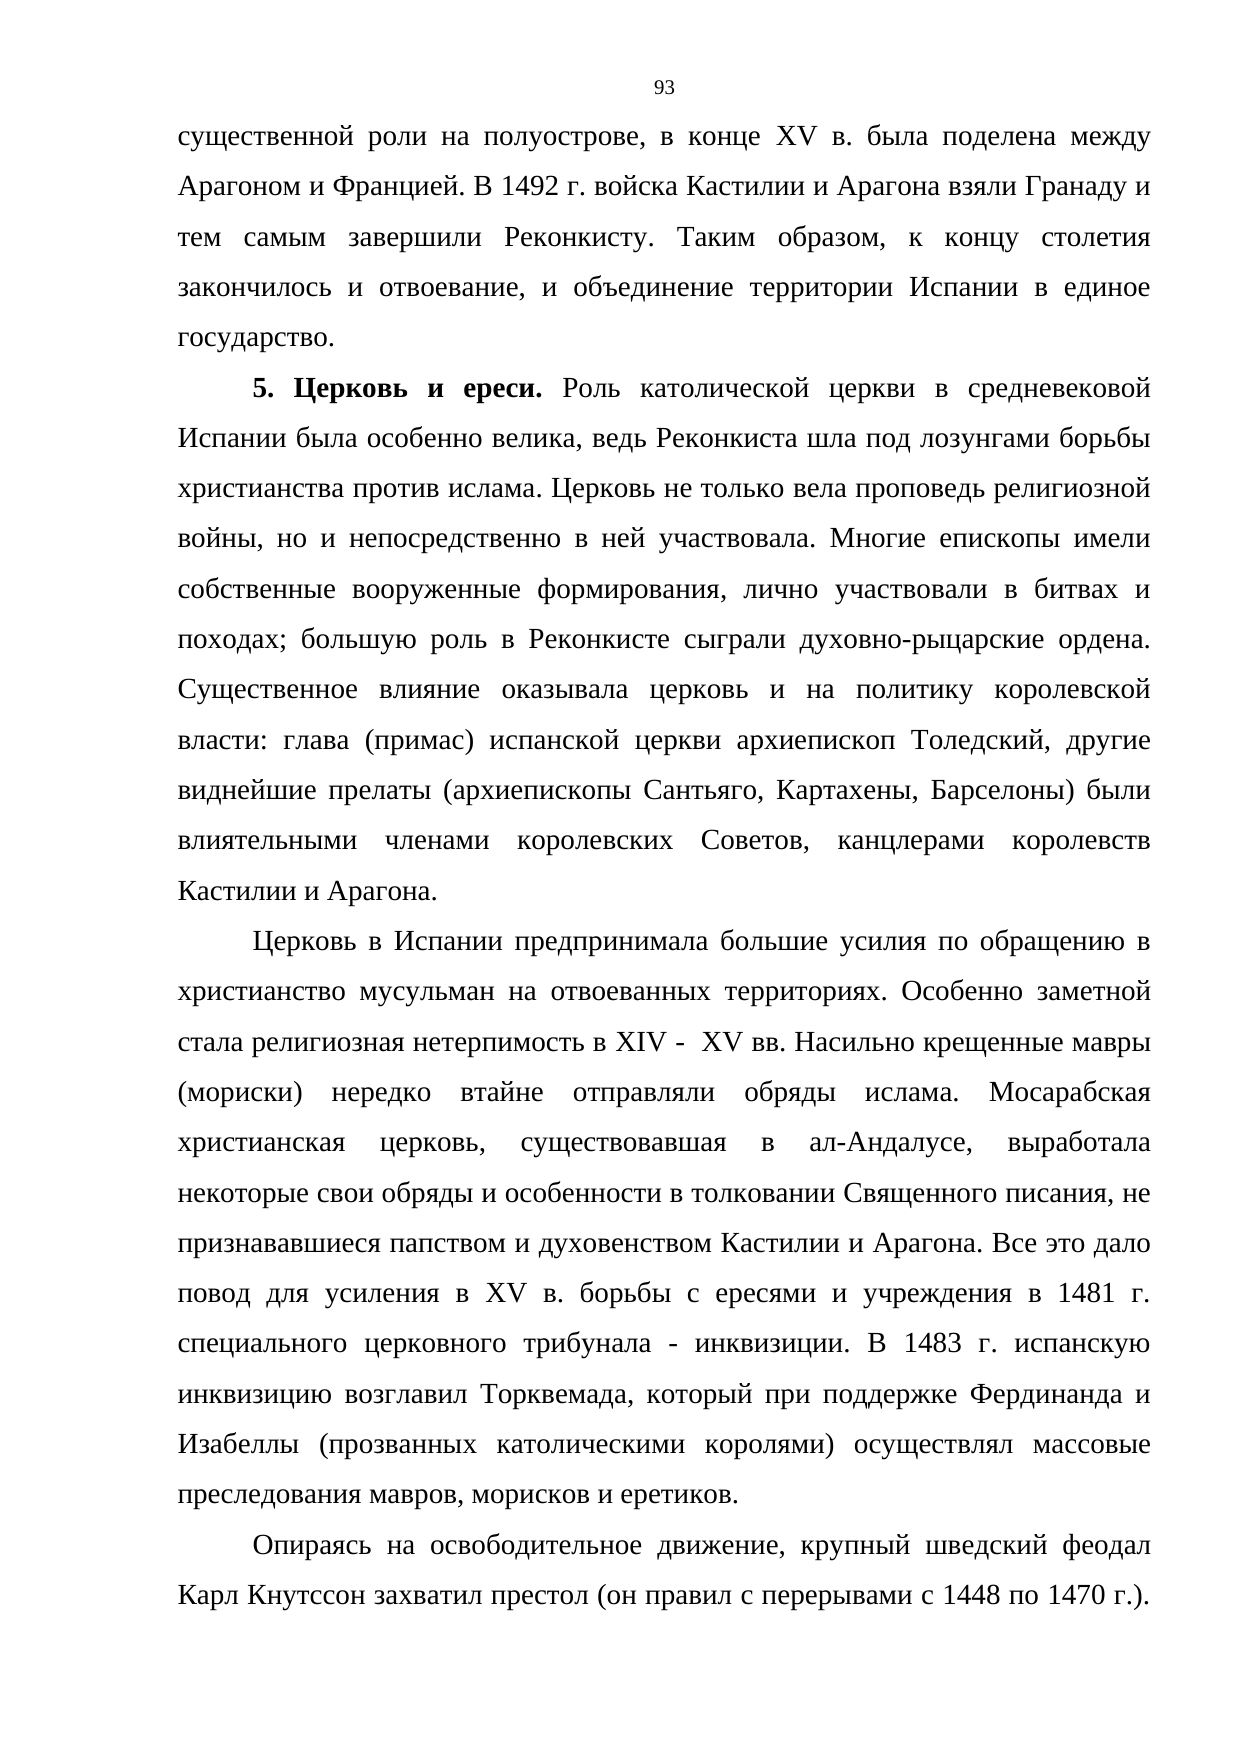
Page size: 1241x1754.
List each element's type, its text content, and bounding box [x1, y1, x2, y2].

text 5. Церковь и ереси. Роль католической церкви в средневековой Испании была особенно велика, ведь Реконкиста шла под лозунгами борьбы христианства против ислама. Церковь не только вела проповедь религиозной войны, но и непосредственно в ней участвовала. Многие епископы имели собственные вооруженные формирования, лично участвовали в битвах и походах; большую роль в Реконкисте сыграли духовно-рыцарские ордена. Существенное влияние оказывала церковь и на политику королевской власти: глава (примас) испанской церкви архиепископ Толедский, другие виднейшие прелаты (архиепископы Сантьяго, Картахены, Барселоны) были влиятельными членами королевских Советов, канцлерами королевств Кастилии и Арагона. [177, 370, 1152, 906]
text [177, 118, 1152, 353]
text Церковь в Испании предпринимала большие усилия по обращению в христианство мусульман на отвоеванных территориях. Особенно заметной стала религиозная нетерпимость в XIV - XV вв. Насильно крещенные мавры (мориски) нередко втайне отправляли обряды ислама. Мосарабская христианская церковь, существовавшая в ал-Андалусе, выработала некоторые свои обряды и особенности в толковании Священного писания, не признававшиеся папством и духовенством Кастилии и Арагона. Все это дало повод для усиления в XV в. борьбы с ересями и учреждения в . специального церковного трибунала - инквизиции. В . испанскую инквизицию возглавил Торквемада, который при поддержке Фердинанда и Изабеллы (прозванных католическими королями) осуществлял массовые преследования мавров, морисков и еретиков. [177, 923, 1152, 1510]
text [177, 1527, 1152, 1611]
